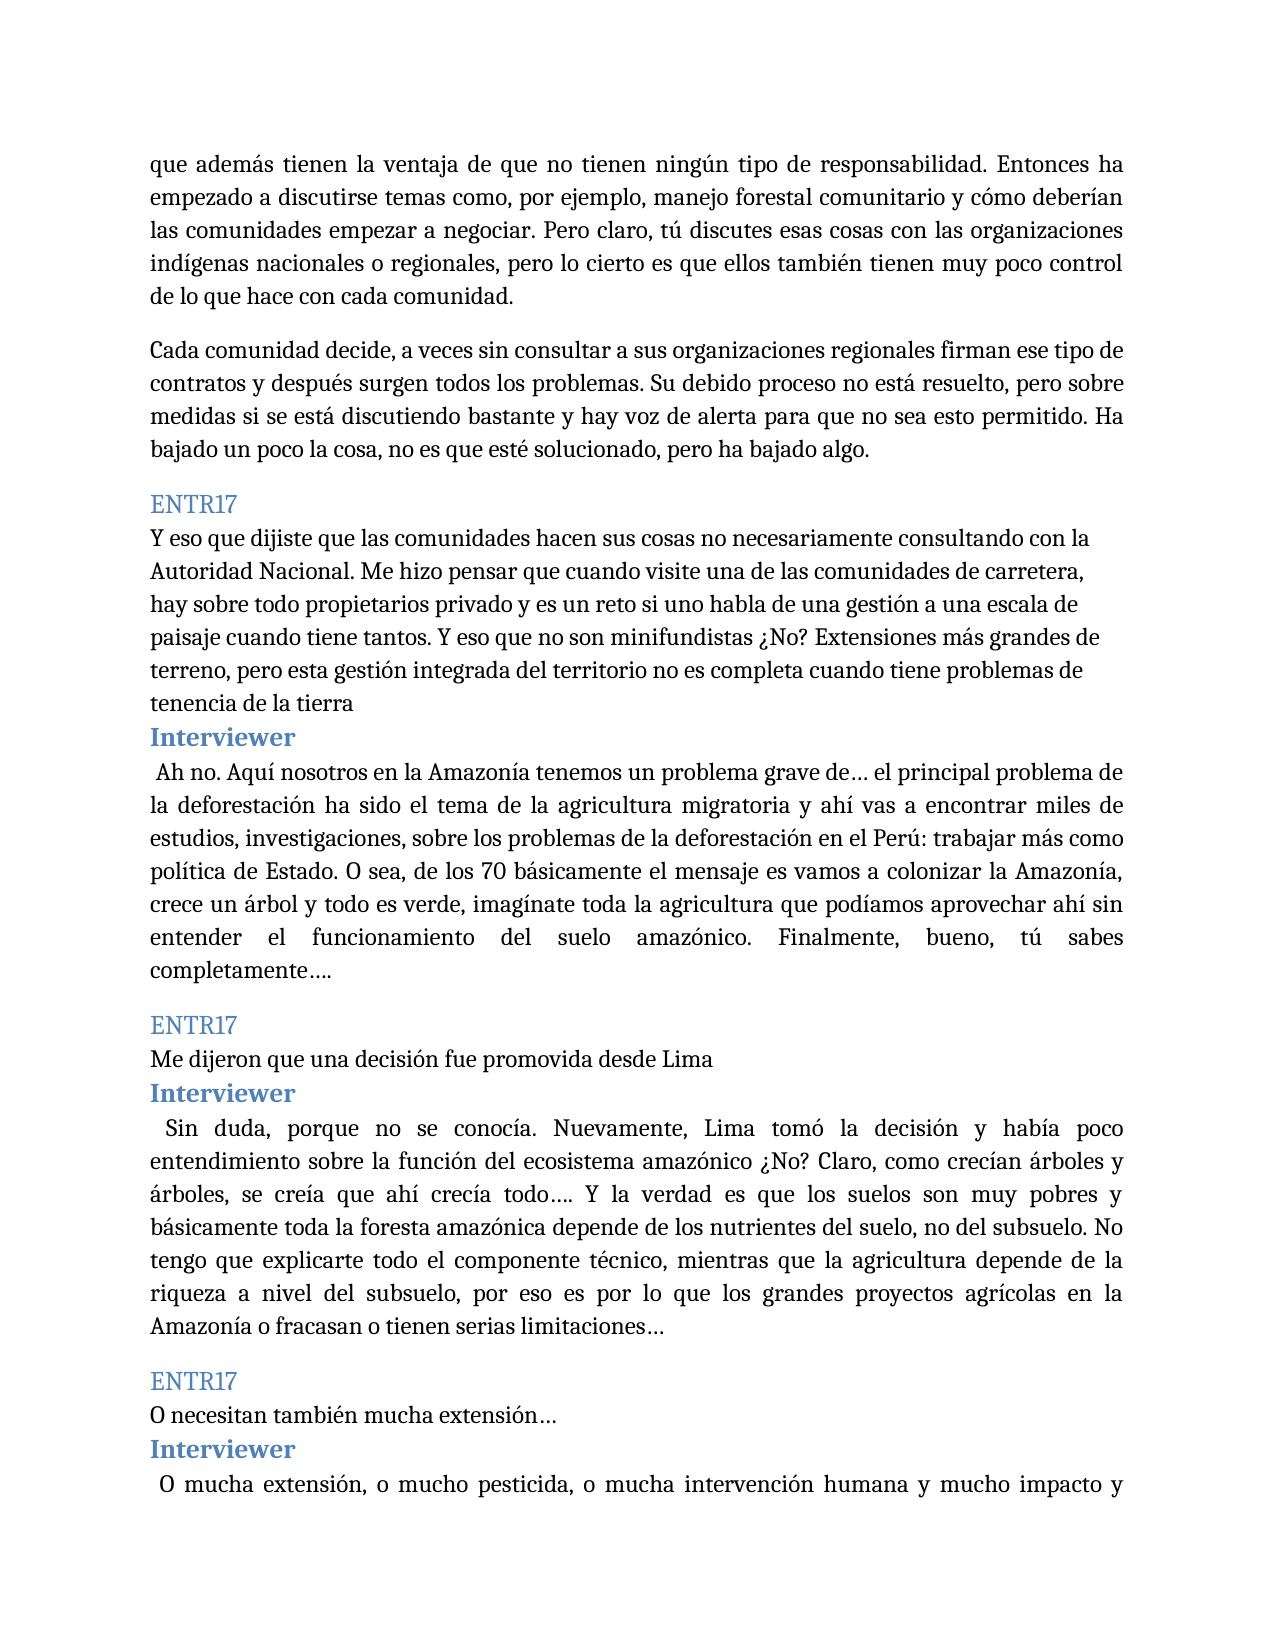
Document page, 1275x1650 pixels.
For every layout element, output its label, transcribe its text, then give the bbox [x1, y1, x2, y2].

text Interviewer Sin duda, porque no se conocía. Nuevamente, Lima tomó la decisión y había poco entendimiento sobre la función del ecosistema amazónico ¿No? Claro, como crecían árboles y árboles, se creía que ahí crecía todo…. Y la verdad es que los suelos son muy pobres y básicamente toda la foresta amazónica depende de los nutrientes del suelo, no del subsuelo. No tengo que explicarte todo el componente técnico, mientras que la agricultura depende de la riqueza a nivel del subsuelo, por eso es por lo que los grandes proyectos agrícolas en la Amazonía o fracasan o tienen serias limitaciones… [150, 1078, 1125, 1341]
subtitle ENTR17 O necesitan también mucha extensión… [150, 1366, 1125, 1430]
text Cada comunidad decide, a veces sin consultar a sus organizaciones regionales firman ese tipo de contratos y después surgen todos los problemas. Su debido proceso no está resuelto, pero sobre medidas si se está discutiendo bastante y hay voz de alerta para que no sea esto permitido. Ha bajado un poco la cosa, no es que esté solucionado, pero ha bajado algo. [150, 336, 1125, 464]
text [150, 1434, 1125, 1498]
text Interviewer Ah no. Aquí nosotros en la Amazonía tenemos un problema grave de… el principal problema de la deforestación ha sido el tema de la agricultura migratoria y ahí vas a encontrar miles de estudios, investigaciones, sobre los problemas de la deforestación en el Perú: trabajar más como política de Estado. O sea, de los 70 básicamente el mensaje es vamos a colonizar la Amazonía, crece un árbol y todo es verde, imagínate toda la agricultura que podíamos aprovechar ahí sin entender el funcionamiento del suelo amazónico. Finalmente, bueno, tú sabes completamente…. [150, 722, 1125, 985]
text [150, 150, 1125, 311]
subtitle ENTR17 Me dijeron que una decisión fue promovida desde Lima [150, 1010, 1125, 1074]
subtitle ENTR17 Y eso que dijiste que las comunidades hacen sus cosas no necesariamente consultando con la Autoridad Nacional. Me hizo pensar que cuando visite una de las comunidades de carretera, hay sobre todo propietarios privado y es un reto si uno habla de una gestión a una escala de paisaje cuando tiene tantos. Y eso que no son minifundistas ¿No? Extensiones más grandes de terreno, pero esta gestión integrada del territorio no es completa cuando tiene problemas de tenencia de la tierra [150, 489, 1125, 718]
